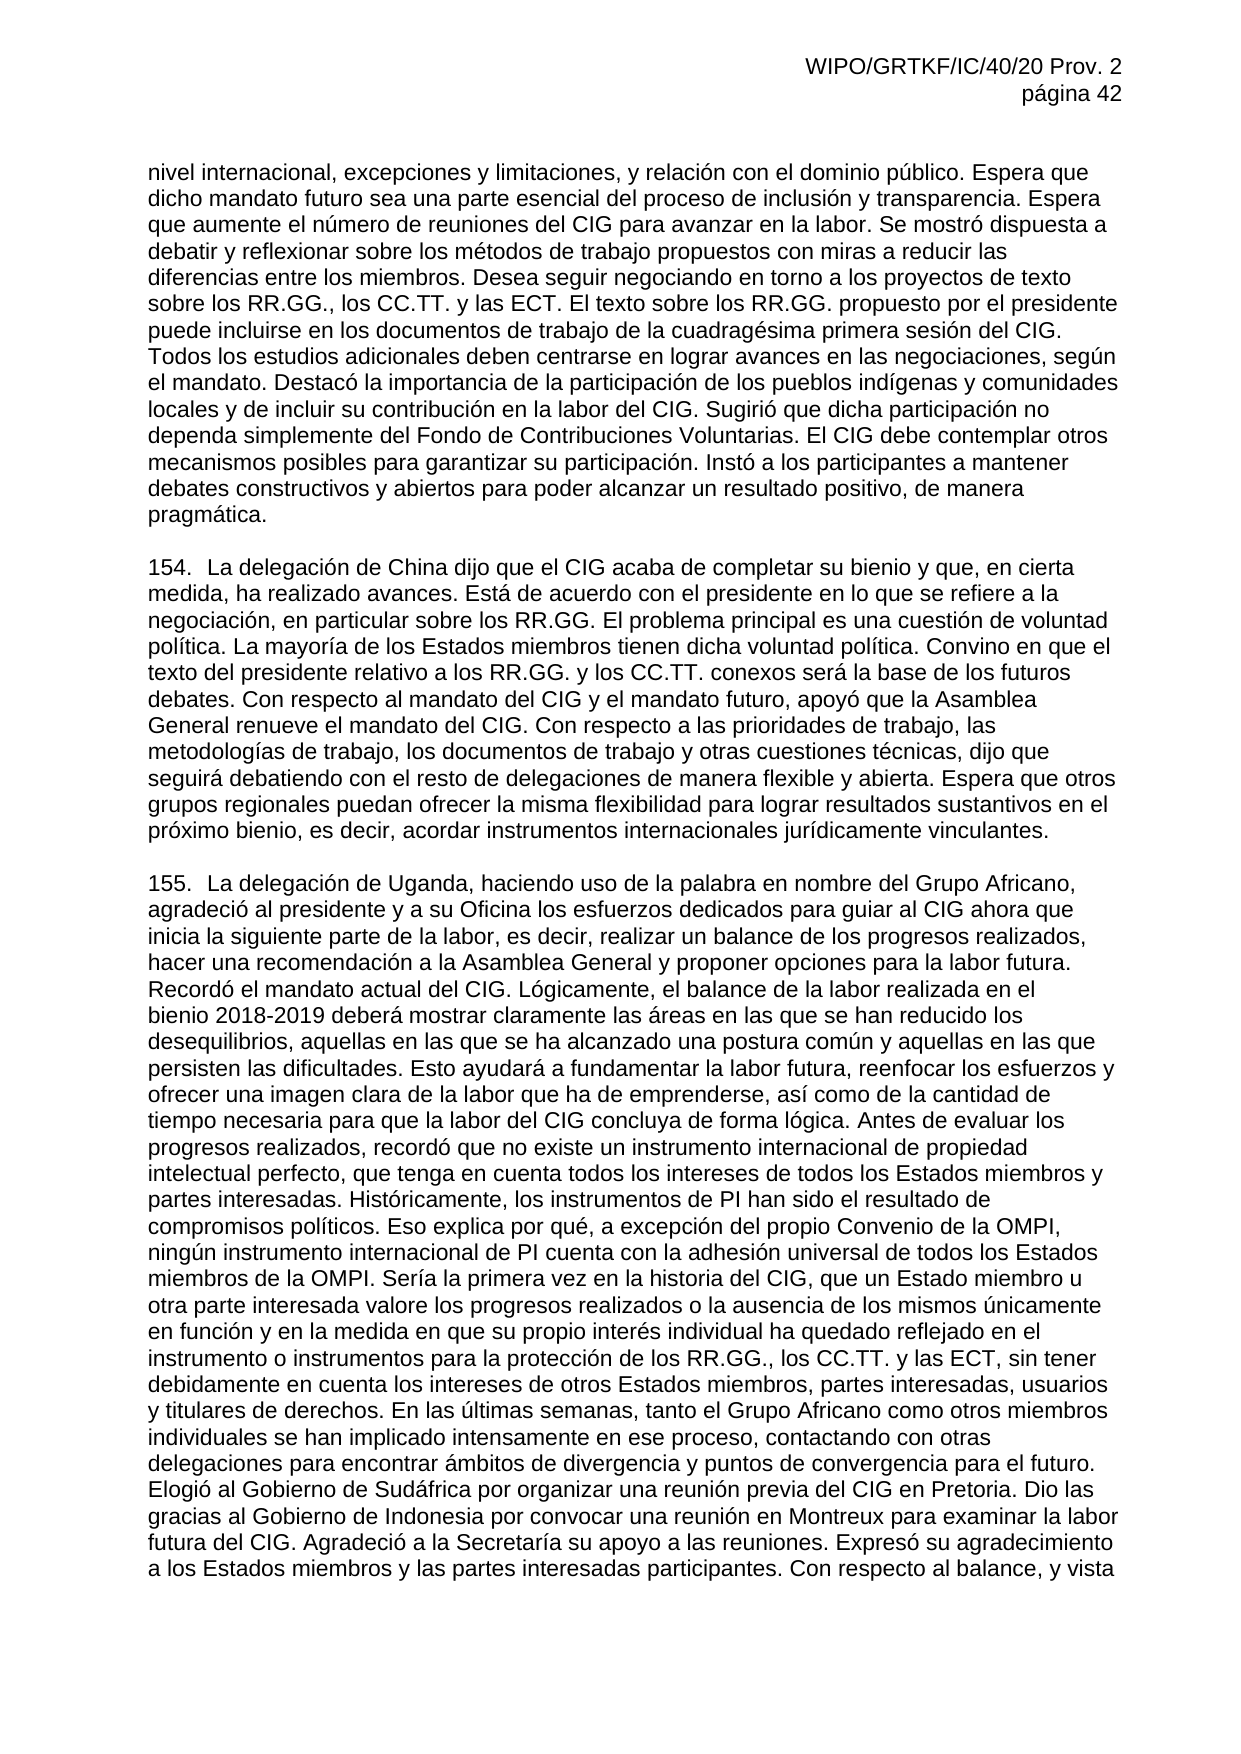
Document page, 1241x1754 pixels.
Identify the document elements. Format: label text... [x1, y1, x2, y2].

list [148, 870, 1122, 1582]
list La delegación de China dijo que el CIG acaba de completar su bienio y que, en cierta medida, ha realizado avances. Está de acuerdo con el presidente en lo que se refiere a la negociación, en particular sobre los RR.GG. El problema principal es una cuestión de voluntad política. La mayoría de los Estados miembros tienen dicha voluntad política. Convino en que el texto del presidente relativo a los RR.GG. y los CC.TT. conexos será la base de los futuros debates. Con respecto al mandato del CIG y el mandato futuro, apoyó que la Asamblea General renueve el mandato del CIG. Con respecto a las prioridades de trabajo, las metodologías de trabajo, los documentos de trabajo y otras cuestiones técnicas, dijo que seguirá debatiendo con el resto de delegaciones de manera flexible y abierta. Espera que otros grupos regionales puedan ofrecer la misma flexibilidad para lograr resultados sustantivos en el próximo bienio, es decir, acordar instrumentos internacionales jurídicamente vinculantes. [148, 554, 1122, 844]
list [148, 158, 1122, 527]
